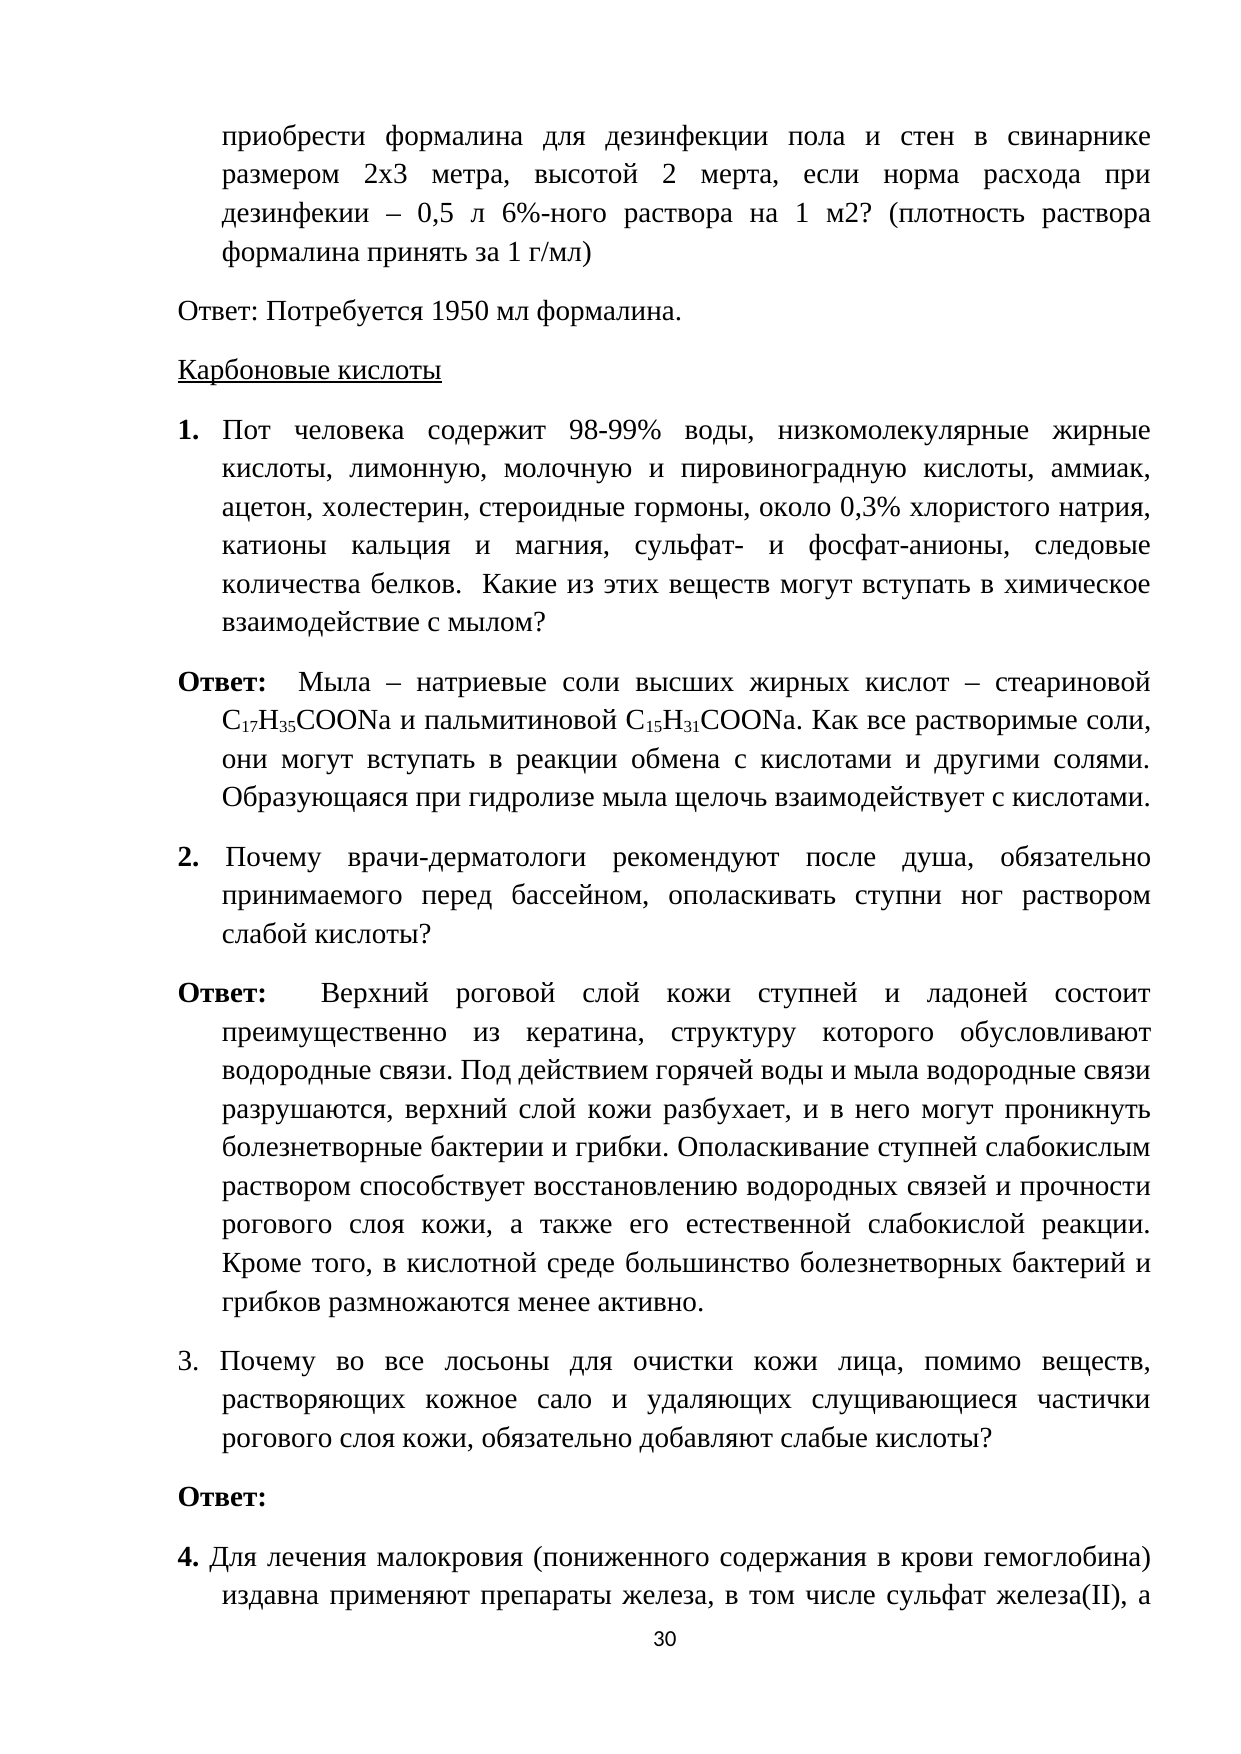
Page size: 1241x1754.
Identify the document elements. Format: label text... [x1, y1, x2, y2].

text Ответ: [177, 1479, 1152, 1513]
text 1. Пот человека содержит 98-99% воды, низкомолекулярные жирные кислоты, лимонную, молочную и пировиноградную кислоты, аммиак, ацетон, холестерин, стероидные гормоны, около 0,3% хлористого натрия, катионы кальция и магния, сульфат- и фосфат-анионы, следовые количества белков. Какие из этих веществ могут вступать в химическое взаимодействие с мылом? [177, 412, 1152, 638]
text 3. Почему во все лосьоны для очистки кожи лица, помимо веществ, растворяющих кожное сало и удаляющих слущивающиеся частички рогового слоя кожи, обязательно добавляют слабые кислоты? [177, 1343, 1152, 1454]
text Ответ: Потребуется 1950 мл формалина. [177, 293, 1152, 327]
text 2. Почему врачи-дерматологи рекомендуют после душа, обязательно принимаемого перед бассейном, ополаскивать ступни ног раствором слабой кислоты? [177, 839, 1152, 949]
text Ответ: Мыла – натриевые соли высших жирных кислот – стеариновой C17H35COONa и пальмитиновой C15H31COONa. Как все растворимые соли, они могут вступать в реакции обмена с кислотами и другими солями. Образующаяся при гидролизе мыла щелочь взаимодействует с кислотами. [177, 664, 1152, 813]
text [177, 1539, 1152, 1611]
text Ответ: Верхний роговой слой кожи ступней и ладоней состоит преимущественно из кератина, структуру которого обусловливают водородные связи. Под действием горячей воды и мыла водородные связи разрушаются, верхний слой кожи разбухает, и в него могут проникнуть болезнетворные бактерии и грибки. Ополаскивание ступней слабокислым раствором способствует восстановлению водородных связей и прочности рогового слоя кожи, а также его естественной слабокислой реакции. Кроме того, в кислотной среде большинство болезнетворных бактерий и грибков размножаются менее активно. [177, 975, 1152, 1317]
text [177, 118, 1152, 267]
text Карбоновые кислоты [177, 352, 1152, 386]
